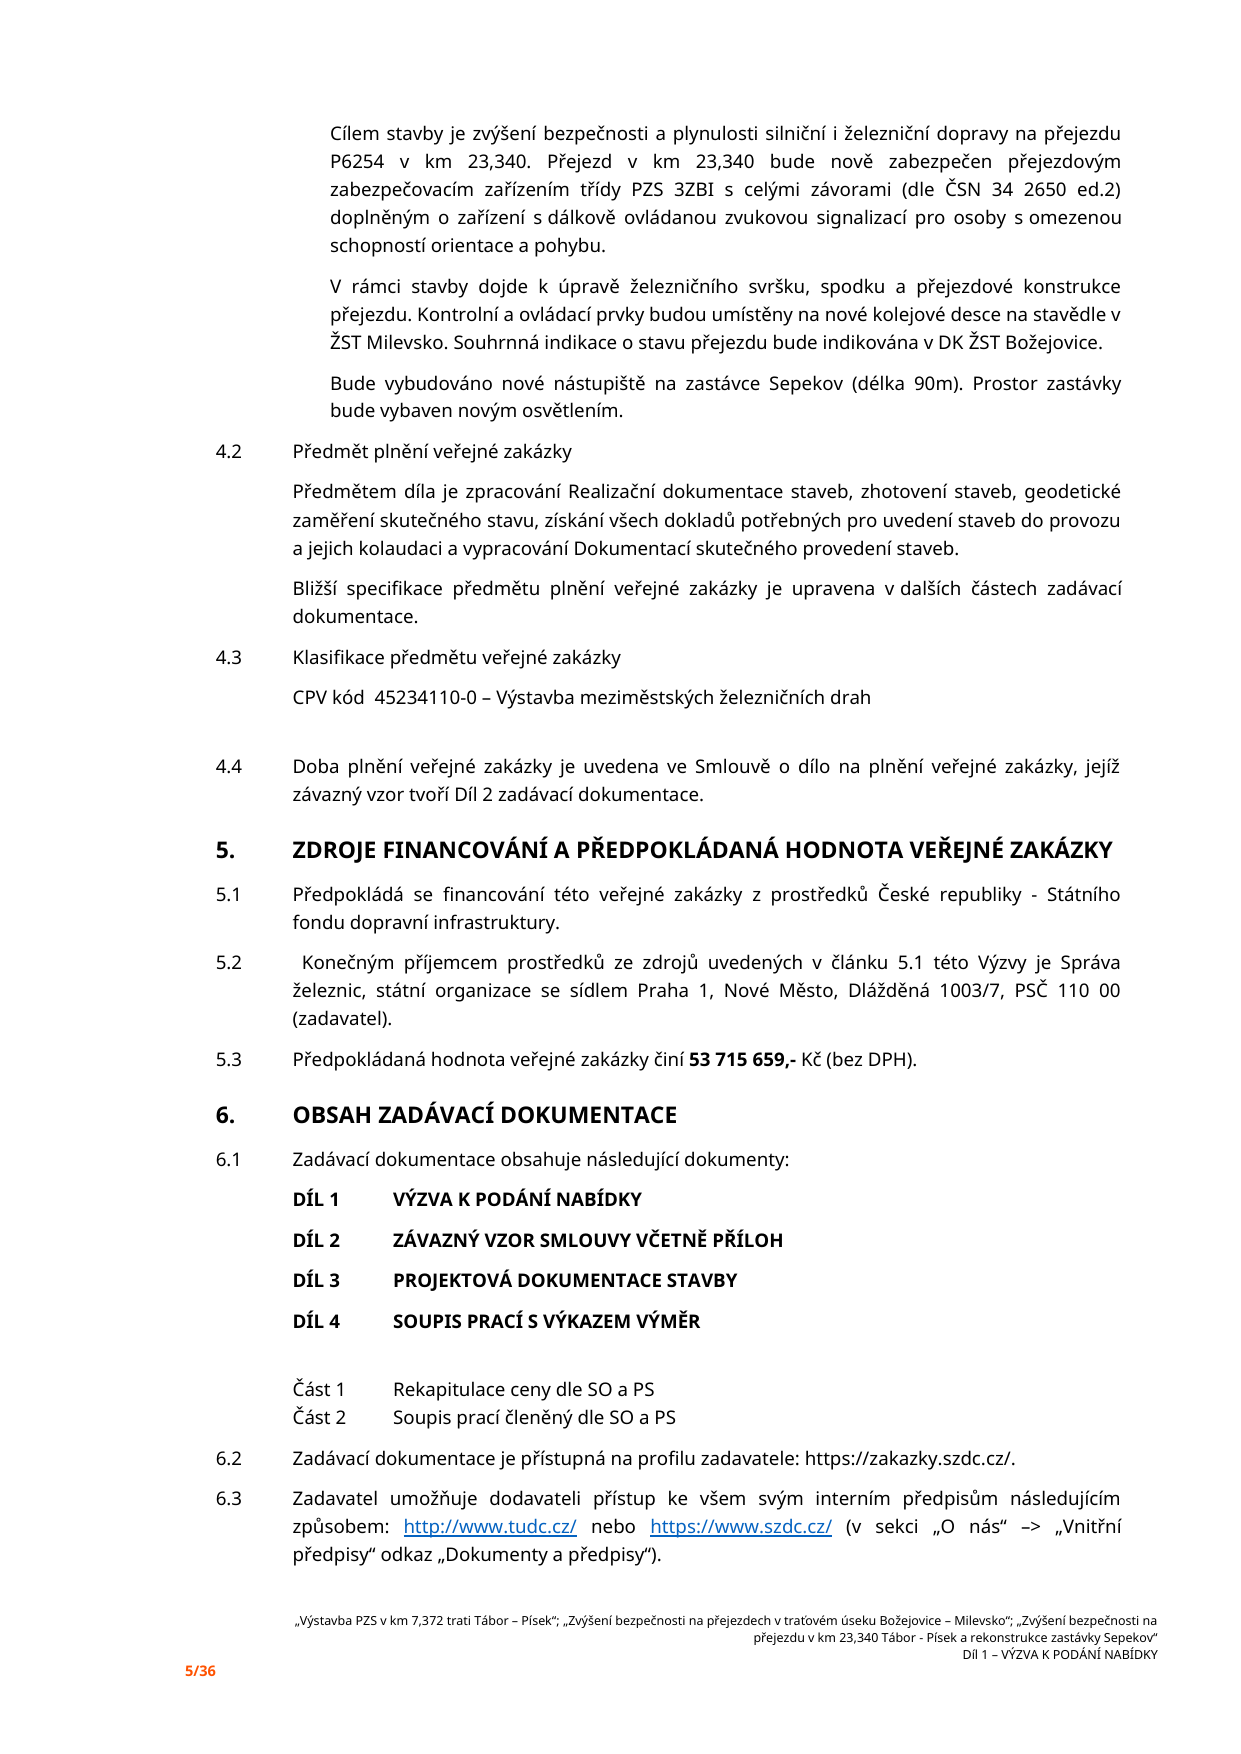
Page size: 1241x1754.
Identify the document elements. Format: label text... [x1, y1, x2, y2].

text Bližší specifikace předmětu plnění veřejné zakázky je upravena v dalších částech zadávací dokumentace. [292, 575, 1122, 629]
text OBSAH ZADÁVACÍ DOKUMENTACE [216, 1099, 1122, 1130]
text DÍL 4 SOUPIS PRACÍ S VÝKAZEM VÝMĚR [292, 1308, 1122, 1333]
text CPV kód 45234110-0 – Výstavba meziměstských železničních drah [292, 684, 1122, 710]
text Zadávací dokumentace je přístupná na profilu zadavatele: https://zakazky.szdc.cz/. [216, 1445, 1122, 1471]
text Zadavatel umožňuje dodavateli přístup ke všem svým interním předpisům následujícím způsobem: http://www.tudc.cz/ nebo https://www.szdc.cz/ (v sekci „O nás“ –> „Vnitřní předpisy“ odkaz „Dokumenty a předpisy“). [216, 1486, 1122, 1567]
text Předpokládá se financování této veřejné zakázky z prostředků České republiky - Státního fondu dopravní infrastruktury. [216, 881, 1122, 934]
text ZDROJE FINANCOVÁNÍ A PŘEDPOKLÁDANÁ HODNOTA VEŘEJNÉ ZAKÁZKY [216, 834, 1122, 865]
text Část 1 Rekapitulace ceny dle SO a PS [292, 1377, 1122, 1402]
text DÍL 1 VÝZVA K PODÁNÍ NABÍDKY [292, 1186, 1122, 1212]
text Předmětem díla je zpracování Realizační dokumentace staveb, zhotovení staveb, geodetické zaměření skutečného stavu, získání všech dokladů potřebných pro uvedení staveb do provozu a jejich kolaudaci a vypracování Dokumentací skutečného provedení staveb. [292, 479, 1122, 560]
text Klasifikace předmětu veřejné zakázky [216, 644, 1122, 669]
text DÍL 2 ZÁVAZNÝ VZOR SMLOUVY VČETNĚ PŘÍLOH [292, 1227, 1122, 1252]
text Část 2 Soupis prací členěný dle SO a PS [292, 1404, 1122, 1430]
text DÍL 3 PROJEKTOVÁ DOKUMENTACE STAVBY [292, 1267, 1122, 1293]
text Předmět plnění veřejné zakázky [216, 438, 1122, 464]
text Doba plnění veřejné zakázky je uvedena ve Smlouvě o dílo na plnění veřejné zakázky, jejíž závazný vzor tvoří Díl 2 zadávací dokumentace. [216, 753, 1122, 807]
text Konečným příjemcem prostředků ze zdrojů uvedených v článku 5.1 této Výzvy je Správa železnic, státní organizace se sídlem Praha 1, Nové Město, Dlážděná 1003/7, PSČ 110 00 (zadavatel). [216, 949, 1122, 1031]
list V rámci stavby dojde k úpravě železničního svršku, spodku a přejezdové konstrukce přejezdu. Kontrolní a ovládací prvky budou umístěny na nové kolejové desce na stavědle v ŽST Milevsko. Souhrnná indikace o stavu přejezdu bude indikována v DK ŽST Božejovice. [330, 273, 1122, 355]
text Zadávací dokumentace obsahuje následující dokumenty: [216, 1146, 1122, 1171]
text Předpokládaná hodnota veřejné zakázky činí 53 715 659,- Kč (bez DPH). [216, 1046, 1122, 1072]
list Bude vybudováno nové nástupiště na zastávce Sepekov (délka 90m). Prostor zastávky bude vybaven novým osvětlením. [330, 370, 1122, 423]
list Cílem stavby je zvýšení bezpečnosti a plynulosti silniční i železniční dopravy na přejezdu P6254 v km 23,340. Přejezd v km 23,340 bude nově zabezpečen přejezdovým zabezpečovacím zařízením třídy PZS 3ZBI s celými závorami (dle ČSN 34 2650 ed.2) doplněným o zařízení s dálkově ovládanou zvukovou signalizací pro osoby s omezenou schopností orientace a pohybu. [330, 121, 1122, 258]
